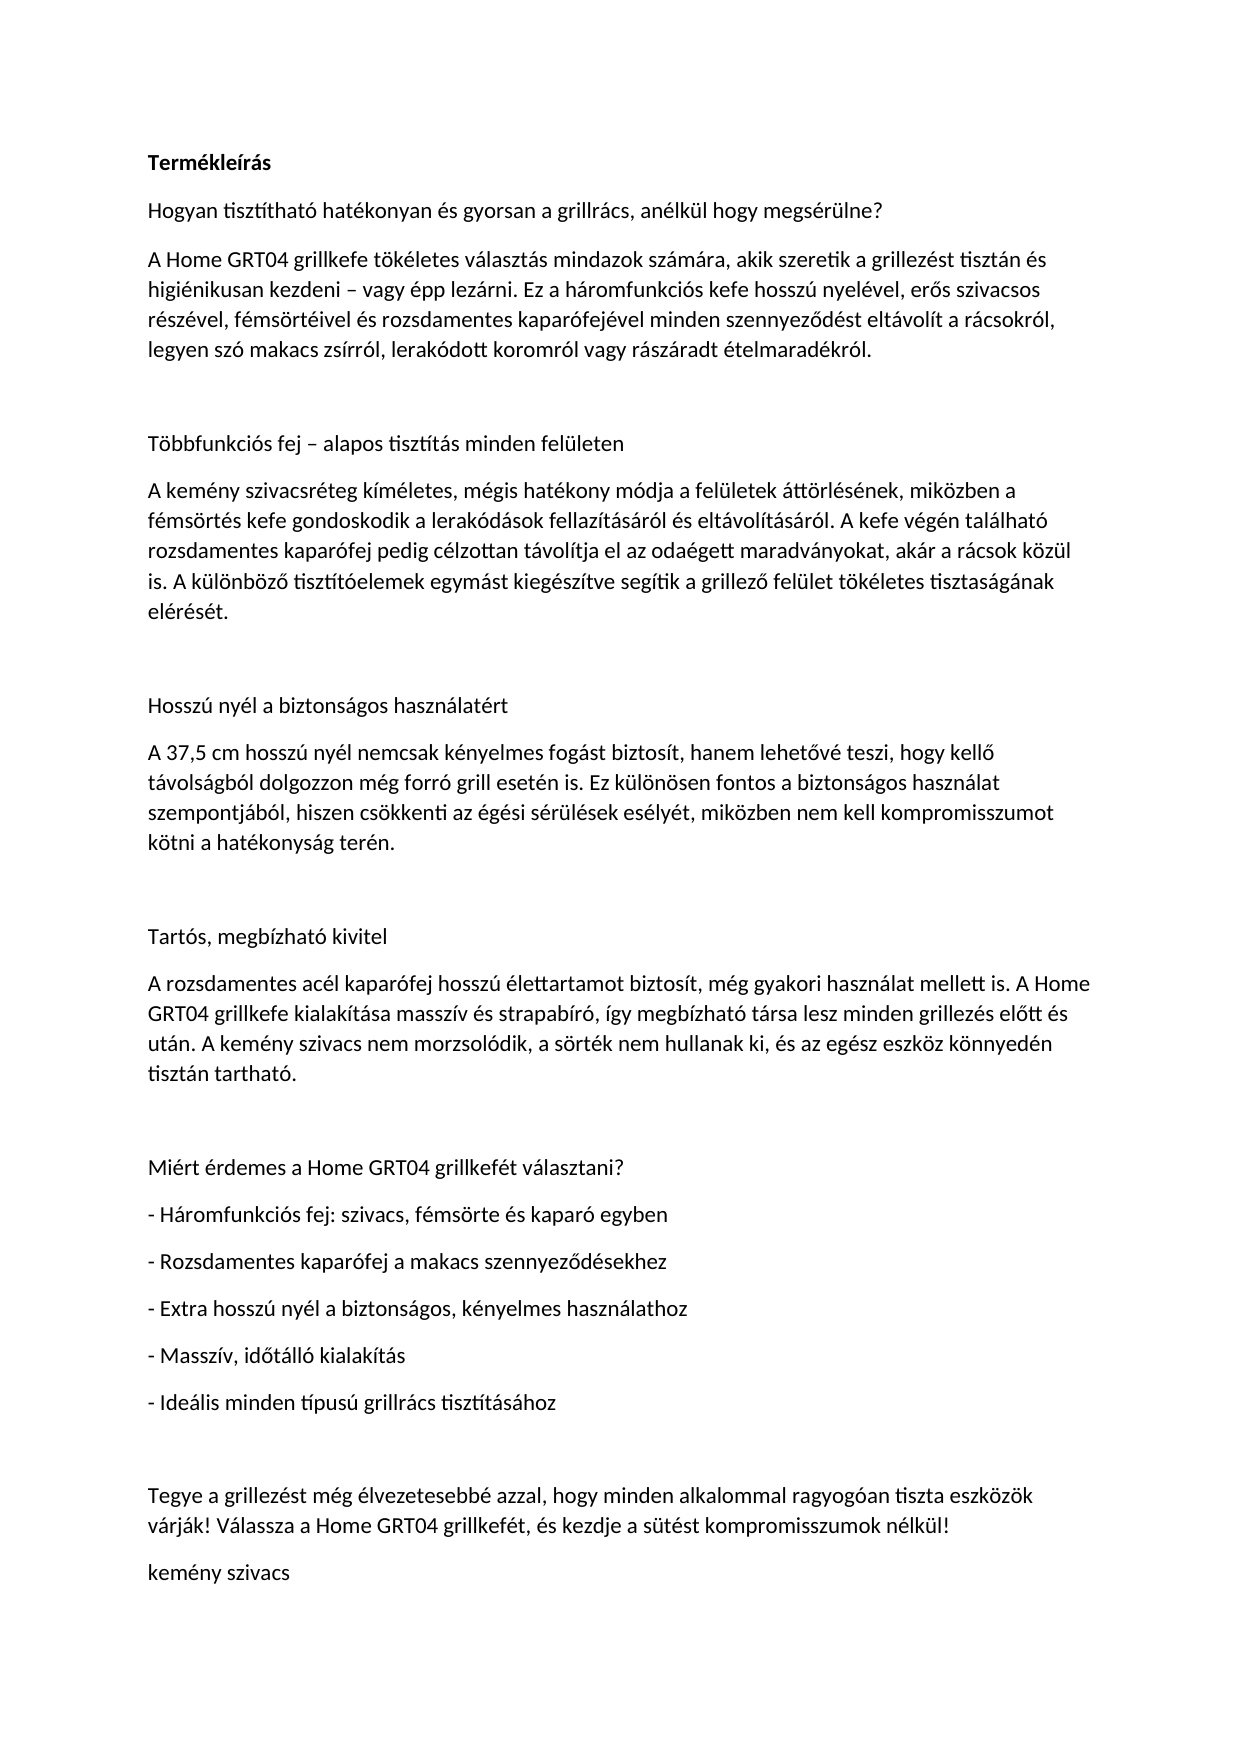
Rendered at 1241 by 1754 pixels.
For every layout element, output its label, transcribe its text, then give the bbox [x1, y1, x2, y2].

text - Rozsdamentes kaparófej a makacs szennyeződésekhez [148, 1247, 1093, 1275]
text Tegye a grillezést még élvezetesebbé azzal, hogy minden alkalommal ragyogóan tiszta eszközök várják! Válassza a Home GRT04 grillkefét, és kezdje a sütést kompromisszumok nélkül! [148, 1481, 1093, 1539]
text - Masszív, időtálló kialakítás [148, 1341, 1093, 1369]
text Tartós, megbízható kivitel [148, 922, 1093, 950]
text Hogyan tisztítható hatékonyan és gyorsan a grillrács, anélkül hogy megsérülne? [148, 194, 1093, 226]
text A 37,5 cm hosszú nyél nemcsak kényelmes fogást biztosít, hanem lehetővé teszi, hogy kellő távolságból dolgozzon még forró grill esetén is. Ez különösen fontos a biztonságos használat szempontjából, hiszen csökkenti az égési sérülések esélyét, miközben nem kell kompromisszumot kötni a hatékonyság terén. [148, 738, 1093, 856]
text kemény szivacs [148, 1558, 1093, 1586]
text Termékleírás [148, 148, 1093, 176]
text A kemény szivacsréteg kíméletes, mégis hatékony módja a felületek áttörlésének, miközben a fémsörtés kefe gondoskodik a lerakódások fellazításáról és eltávolításáról. A kefe végén található rozsdamentes kaparófej pedig célzottan távolítja el az odaégett maradványokat, akár a rácsok közül is. A különböző tisztítóelemek egymást kiegészítve segítik a grillező felület tökéletes tisztaságának elérését. [148, 476, 1093, 625]
text - Extra hosszú nyél a biztonságos, kényelmes használathoz [148, 1294, 1093, 1322]
text Hosszú nyél a biztonságos használatért [148, 691, 1093, 719]
text - Háromfunkciós fej: szivacs, fémsörte és kaparó egyben [148, 1200, 1093, 1228]
text Többfunkciós fej – alapos tisztítás minden felületen [148, 429, 1093, 457]
text A rozsdamentes acél kaparófej hosszú élettartamot biztosít, még gyakori használat mellett is. A Home GRT04 grillkefe kialakítása masszív és strapabíró, így megbízható társa lesz minden grillezés előtt és után. A kemény szivacs nem morzsolódik, a sörték nem hullanak ki, és az egész eszköz könnyedén tisztán tartható. [148, 969, 1093, 1087]
text A Home GRT04 grillkefe tökéletes választás mindazok számára, akik szeretik a grillezést tisztán és higiénikusan kezdeni – vagy épp lezárni. Ez a háromfunkciós kefe hosszú nyelével, erős szivacsos részével, fémsörtéivel és rozsdamentes kaparófejével minden szennyeződést eltávolít a rácsokról, legyen szó makacs zsírról, lerakódott koromról vagy rászáradt ételmaradékról. [148, 245, 1093, 363]
text Miért érdemes a Home GRT04 grillkefét választani? [148, 1153, 1093, 1181]
text - Ideális minden típusú grillrács tisztításához [148, 1388, 1093, 1416]
